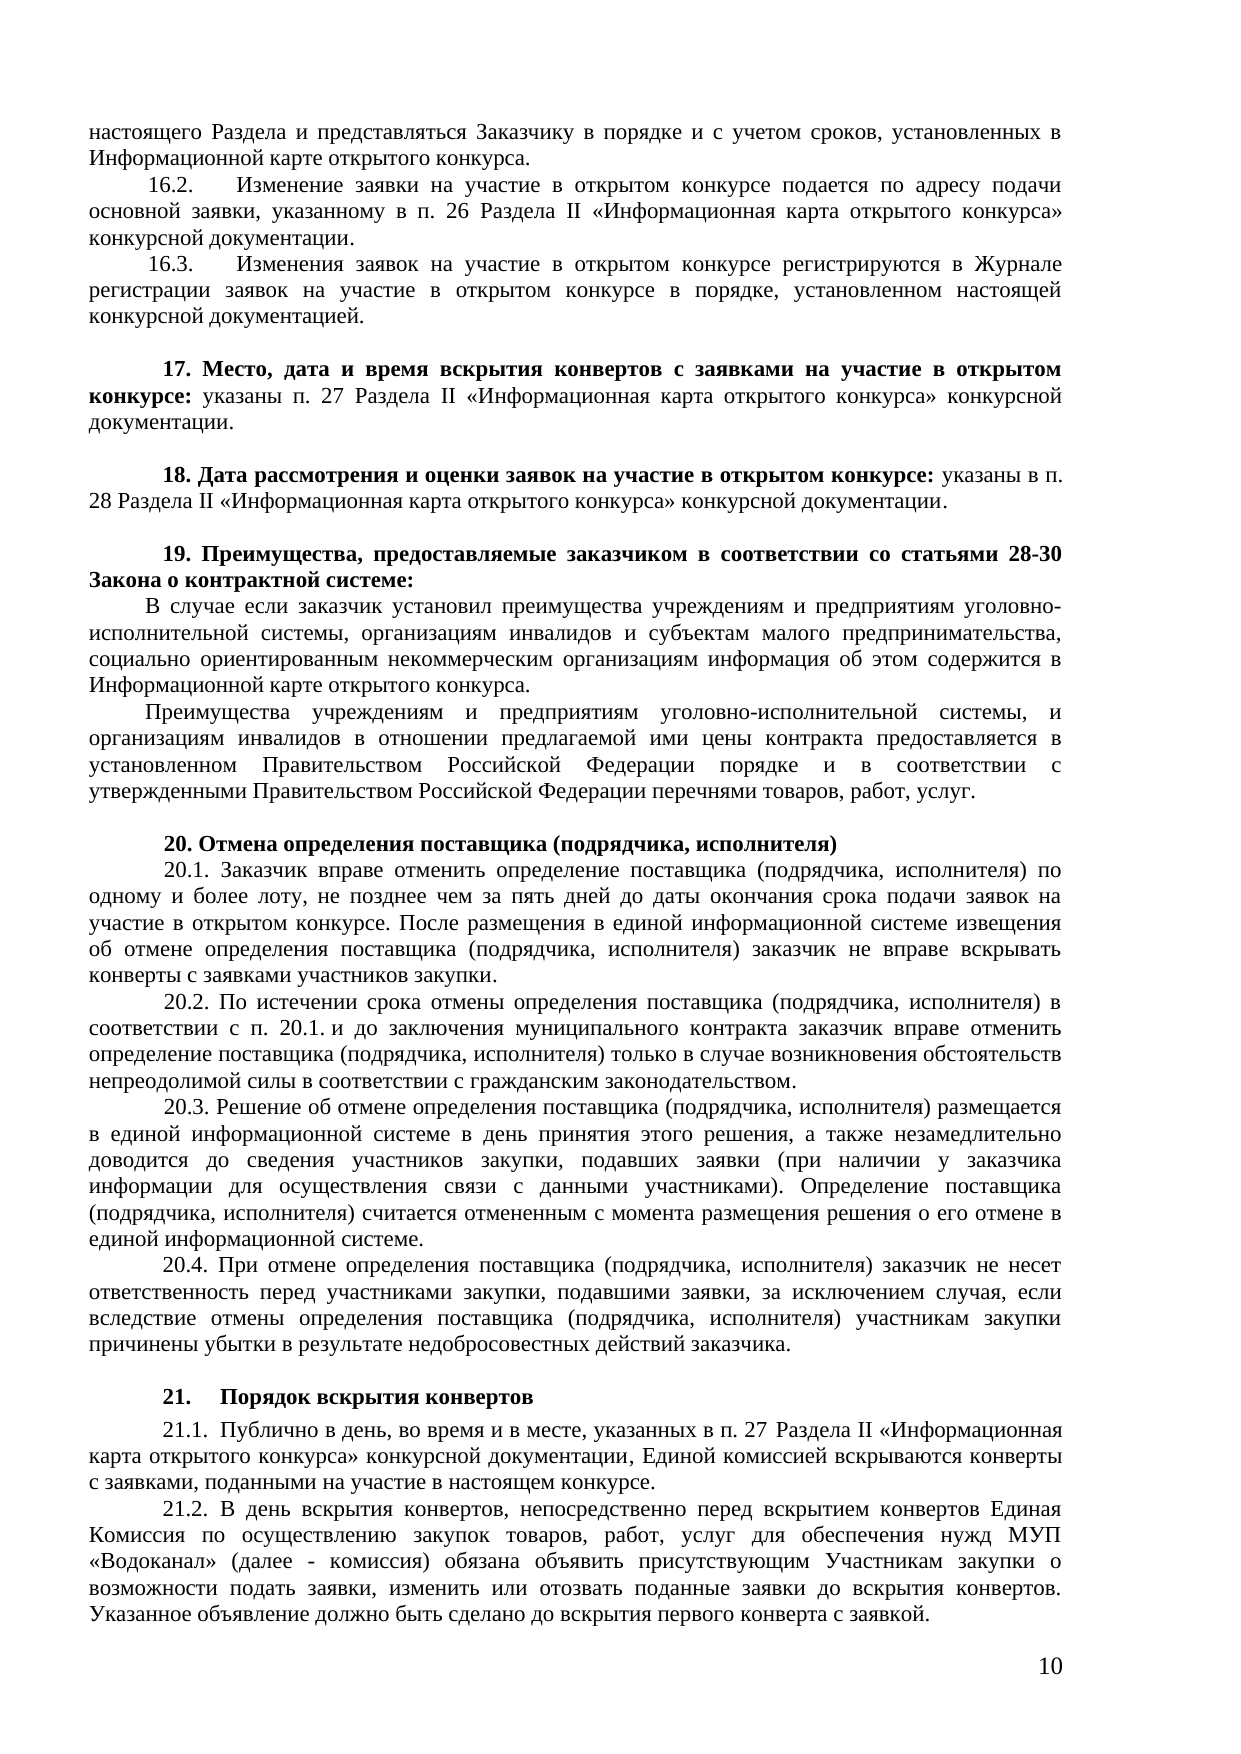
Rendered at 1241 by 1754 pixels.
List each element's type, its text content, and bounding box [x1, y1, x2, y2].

text 20.3. Решение об отмене определения поставщика (подрядчика, исполнителя) размещается в единой информационной системе в день принятия этого решения, а также незамедлительно доводится до сведения участников закупки, подавших заявки (при наличии у заказчика информации для осуществления связи с данными участниками). Определение поставщика (подрядчика, исполнителя) считается отмененным с момента размещения решения о его отмене в единой информационной системе. [89, 1093, 1063, 1251]
text 19. Преимущества, предоставляемые заказчиком в соответствии со статьями 28-30 Закона о контрактной системе: [89, 540, 1063, 592]
text 16.3. Изменения заявок на участие в открытом конкурсе регистрируются в Журнале регистрации заявок на участие в открытом конкурсе в порядке, установленном настоящей конкурсной документацией. [89, 250, 1063, 329]
text 21.2. В день вскрытия конвертов, непосредственно перед вскрытием конвертов Единая Комиссия по осуществлению закупок товаров, работ, услуг для обеспечения нужд МУП «Водоканал» (далее - комиссия) обязана объявить присутствующим Участникам закупки о возможности подать заявки, изменить или отозвать поданные заявки до вскрытия конвертов. Указанное объявление должно быть сделано до вскрытия первого конверта с заявкой. [89, 1495, 1063, 1627]
text 17. Место, дата и время вскрытия конвертов с заявками на участие в открытом конкурсе: указаны п. 27 Раздела II «Информационная карта открытого конкурса» конкурсной документации. [89, 355, 1063, 434]
text 20.1. Заказчик вправе отменить определение поставщика (подрядчика, исполнителя) по одному и более лоту, не позднее чем за пять дней до даты окончания срока подачи заявок на участие в открытом конкурсе. После размещения в единой информационной системе извещения об отмене определения поставщика (подрядчика, исполнителя) заказчик не вправе вскрывать конверты с заявками участников закупки. [89, 856, 1063, 988]
text 18. Дата рассмотрения и оценки заявок на участие в открытом конкурсе: указаны в п. 28 Раздела II «Информационная карта открытого конкурса» конкурсной документации. [89, 461, 1063, 513]
text 20.4. При отмене определения поставщика (подрядчика, исполнителя) заказчик не несет ответственность перед участниками закупки, подавшими заявки, за исключением случая, если вследствие отмены определения поставщика (подрядчика, исполнителя) участникам закупки причинены убытки в результате недобросовестных действий заказчика. [89, 1251, 1063, 1357]
text В случае если заказчик установил преимущества учреждениям и предприятиям уголовно-исполнительной системы, организациям инвалидов и субъектам малого предпринимательства, социально ориентированным некоммерческим организациям информация об этом содержится в Информационной карте открытого конкурса. [89, 592, 1063, 698]
text 20. Отмена определения поставщика (подрядчика, исполнителя) [89, 830, 1063, 856]
text Преимущества учреждениям и предприятиям уголовно-исполнительной системы, и организациям инвалидов в отношении предлагаемой ими цены контракта предоставляется в установленном Правительством Российской Федерации порядке и в соответствии с утвержденными Правительством Российской Федерации перечнями товаров, работ, услуг. [89, 698, 1063, 803]
text 21.1. Публично в день, во время и в месте, указанных в п. 27 Раздела II «Информационная карта открытого конкурса» конкурсной документации, Единой комиссией вскрываются конверты с заявками, поданными на участие в настоящем конкурсе. [89, 1416, 1063, 1495]
text 20.2. По истечении срока отмены определения поставщика (подрядчика, исполнителя) в соответствии с п. 20.1. и до заключения муниципального контракта заказчик вправе отменить определение поставщика (подрядчика, исполнителя) только в случае возникновения обстоятельств непреодолимой силы в соответствии с гражданским законодательством. [89, 988, 1063, 1093]
text 16.2. Изменение заявки на участие в открытом конкурсе подается по адресу подачи основной заявки, указанному в п. 26 Раздела II «Информационная карта открытого конкурса» конкурсной документации. [89, 171, 1063, 250]
text 21. Порядок вскрытия конвертов [89, 1383, 1063, 1409]
